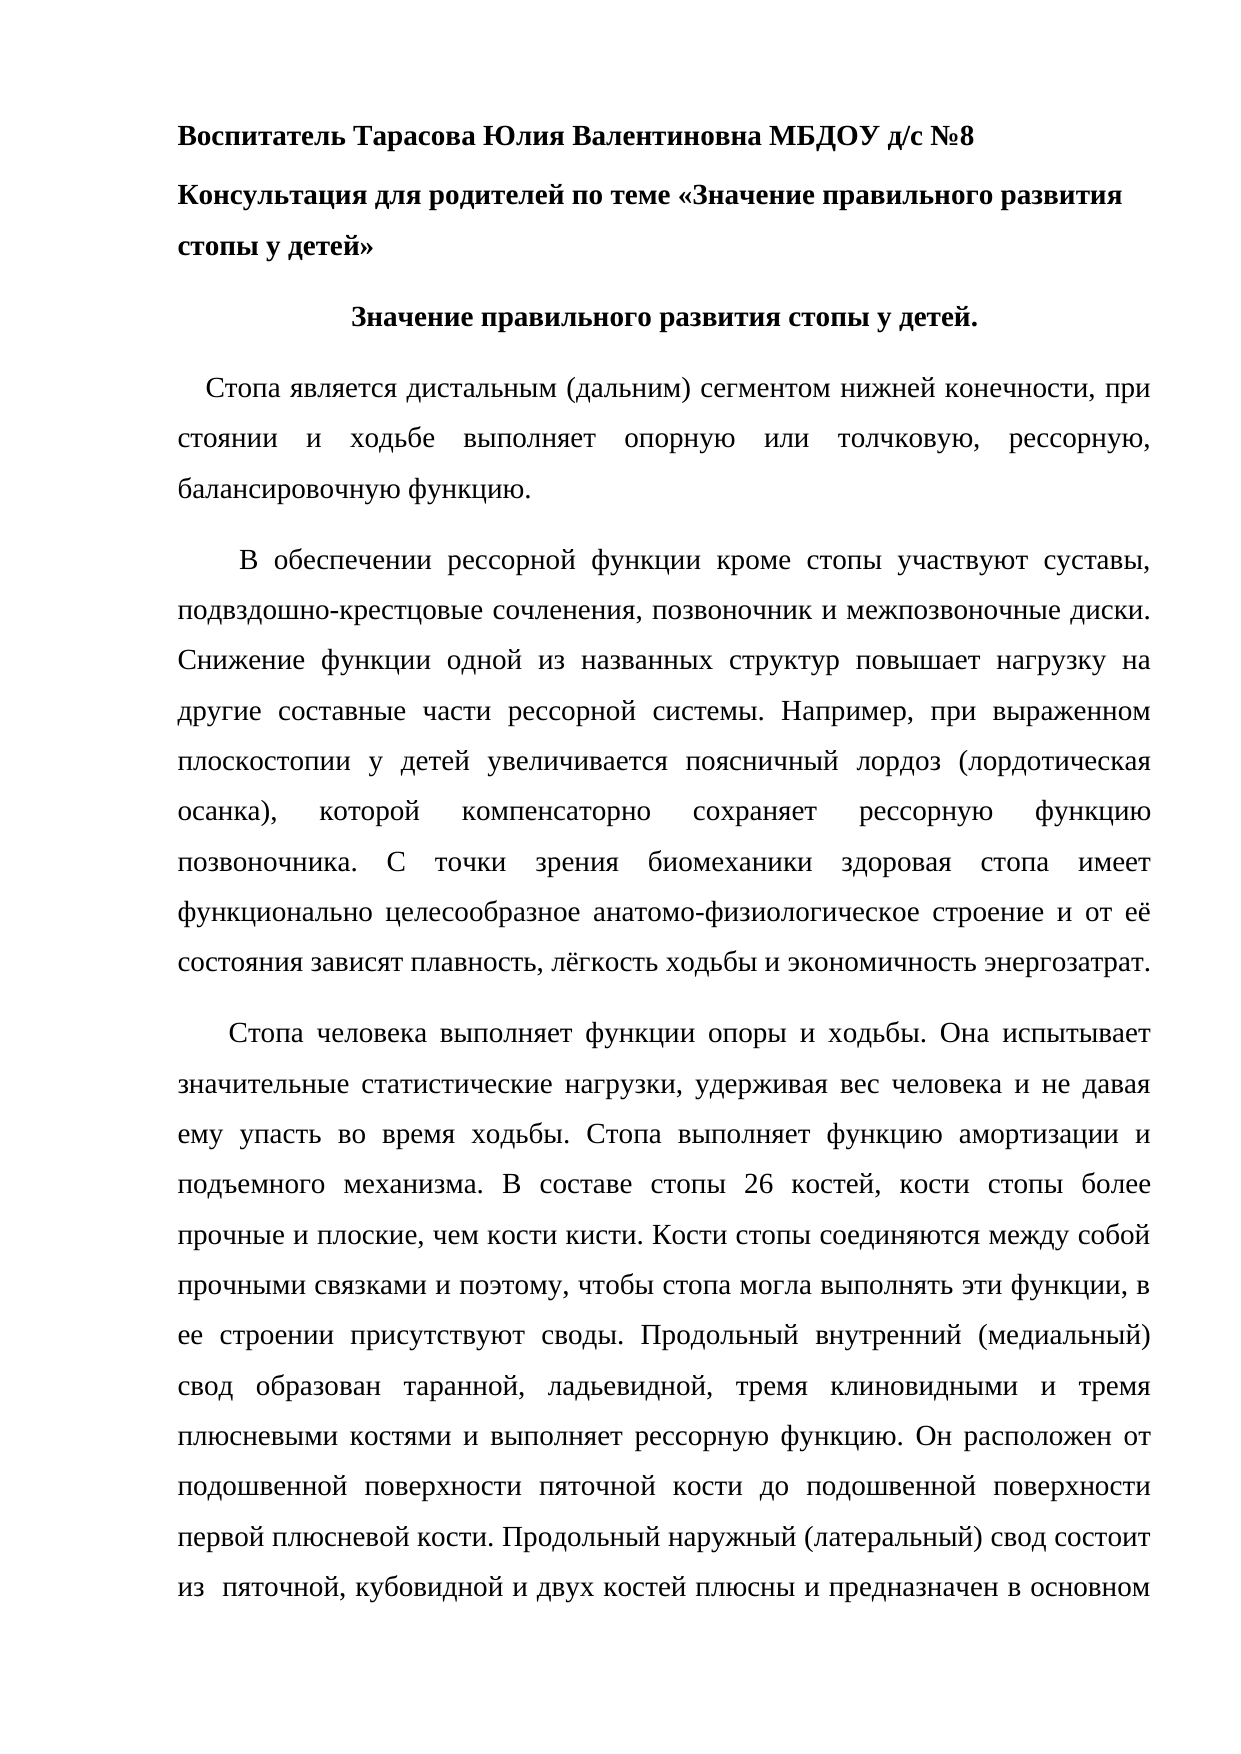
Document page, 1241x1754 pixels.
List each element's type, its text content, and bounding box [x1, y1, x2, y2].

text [177, 1016, 1152, 1602]
text Воспитатель Тарасова Юлия Валентиновна МБДОУ д/с №8 [177, 118, 1152, 152]
text В обеспечении рессорной функции кроме стопы участвуют суставы, подвздошно-крестцовые сочленения, позвоночник и межпозвоночные диски. Снижение функции одной из названных структур повышает нагрузку на другие составные части рессорной системы. Например, при выраженном плоскостопии у детей увеличивается поясничный лордоз (лордотическая осанка), которой компенсаторно сохраняет рессорную функцию позвоночника. С точки зрения биомеханики здоровая стопа имеет функционально целесообразное анатомо-физиологическое строение и от её состояния зависят плавность, лёгкость ходьбы и экономичность энергозатрат. [177, 542, 1152, 978]
text Стопа является дистальным (дальним) сегментом нижней конечности, при стоянии и ходьбе выполняет опорную или толчковую, рессорную, балансировочную функцию. [177, 370, 1152, 504]
text Значение правильного развития стопы у детей. [177, 299, 1152, 332]
text Консультация для родителей по теме «Значение правильного развития стопы у детей» [177, 177, 1152, 261]
